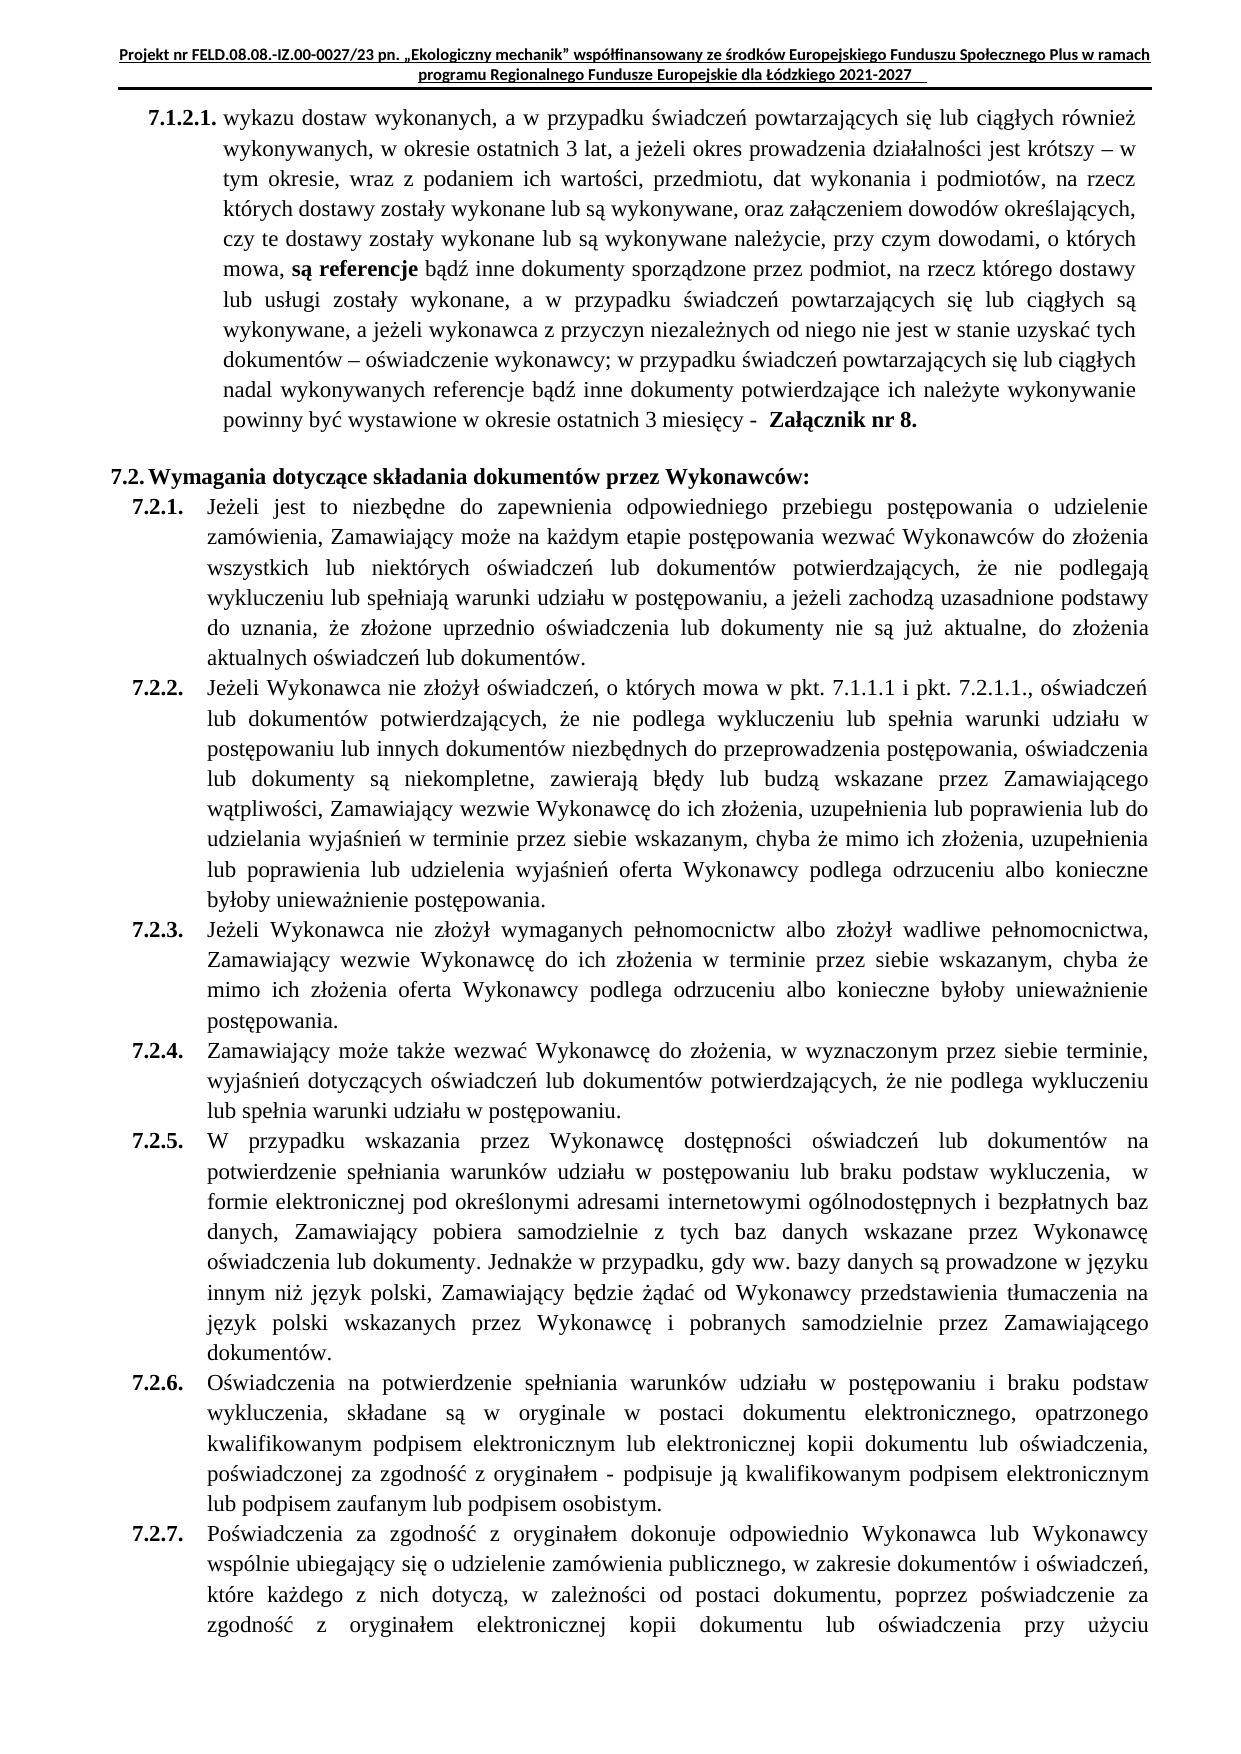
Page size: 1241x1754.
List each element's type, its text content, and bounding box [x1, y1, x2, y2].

list wykazu dostaw wykonanych, a w przypadku świadczeń powtarzających się lub ciągłych również wykonywanych, w okresie ostatnich 3 lat, a jeżeli okres prowadzenia działalności jest krótszy – w tym okresie, wraz z podaniem ich wartości, przedmiotu, dat wykonania i podmiotów, na rzecz których dostawy zostały wykonane lub są wykonywane, oraz załączeniem dowodów określających, czy te dostawy zostały wykonane lub są wykonywane należycie, przy czym dowodami, o których mowa, są referencje bądź inne dokumenty sporządzone przez podmiot, na rzecz którego dostawy lub usługi zostały wykonane, a w przypadku świadczeń powtarzających się lub ciągłych są wykonywane, a jeżeli wykonawca z przyczyn niezależnych od niego nie jest w stanie uzyskać tych dokumentów – oświadczenie wykonawcy; w przypadku świadczeń powtarzających się lub ciągłych nadal wykonywanych referencje bądź inne dokumenty potwierdzające ich należyte wykonywanie powinny być wystawione w okresie ostatnich 3 miesięcy - Załącznik nr 8. [148, 104, 1137, 433]
list Jeżeli jest to niezbędne do zapewnienia odpowiedniego przebiegu postępowania o udzielenie zamówienia, Zamawiający może na każdym etapie postępowania wezwać Wykonawców do złożenia wszystkich lub niektórych oświadczeń lub dokumentów potwierdzających, że nie podlegają wykluczeniu lub spełniają warunki udziału w postępowaniu, a jeżeli zachodzą uzasadnione podstawy do uznania, że złożone uprzednio oświadczenia lub dokumenty nie są już aktualne, do złożenia aktualnych oświadczeń lub dokumentów. [132, 493, 1150, 671]
list W przypadku wskazania przez Wykonawcę dostępności oświadczeń lub dokumentów na potwierdzenie spełniania warunków udziału w postępowaniu lub braku podstaw wykluczenia, w formie elektronicznej pod określonymi adresami internetowymi ogólnodostępnych i bezpłatnych baz danych, Zamawiający pobiera samodzielnie z tych baz danych wskazane przez Wykonawcę oświadczenia lub dokumenty. Jednakże w przypadku, gdy ww. bazy danych są prowadzone w języku innym niż język polski, Zamawiający będzie żądać od Wykonawcy przedstawienia tłumaczenia na język polski wskazanych przez Wykonawcę i pobranych samodzielnie przez Zamawiającego dokumentów. [132, 1128, 1150, 1365]
list Oświadczenia na potwierdzenie spełniania warunków udziału w postępowaniu i braku podstaw wykluczenia, składane są w oryginale w postaci dokumentu elektronicznego, opatrzonego kwalifikowanym podpisem elektronicznym lub elektronicznej kopii dokumentu lub oświadczenia, poświadczonej za zgodność z oryginałem - podpisuje ją kwalifikowanym podpisem elektronicznym lub podpisem zaufanym lub podpisem osobistym. [132, 1369, 1150, 1516]
list Jeżeli Wykonawca nie złożył wymaganych pełnomocnictw albo złożył wadliwe pełnomocnictwa, Zamawiający wezwie Wykonawcę do ich złożenia w terminie przez siebie wskazanym, chyba że mimo ich złożenia oferta Wykonawcy podlega odrzuceniu albo konieczne byłoby unieważnienie postępowania. [132, 916, 1150, 1033]
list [132, 1520, 1150, 1637]
list Jeżeli Wykonawca nie złożył oświadczeń, o których mowa w pkt. 7.1.1.1 i pkt. 7.2.1.1., oświadczeń lub dokumentów potwierdzających, że nie podlega wykluczeniu lub spełnia warunki udziału w postępowaniu lub innych dokumentów niezbędnych do przeprowadzenia postępowania, oświadczenia lub dokumenty są niekompletne, zawierają błędy lub budzą wskazane przez Zamawiającego wątpliwości, Zamawiający wezwie Wykonawcę do ich złożenia, uzupełnienia lub poprawienia lub do udzielania wyjaśnień w terminie przez siebie wskazanym, chyba że mimo ich złożenia, uzupełnienia lub poprawienia lub udzielenia wyjaśnień oferta Wykonawcy podlega odrzuceniu albo konieczne byłoby unieważnienie postępowania. [132, 674, 1150, 912]
list Zamawiający może także wezwać Wykonawcę do złożenia, w wyznaczonym przez siebie terminie, wyjaśnień dotyczących oświadczeń lub dokumentów potwierdzających, że nie podlega wykluczeniu lub spełnia warunki udziału w postępowaniu. [132, 1037, 1150, 1124]
list Wymagania dotyczące składania dokumentów przez Wykonawców: [110, 463, 1150, 489]
